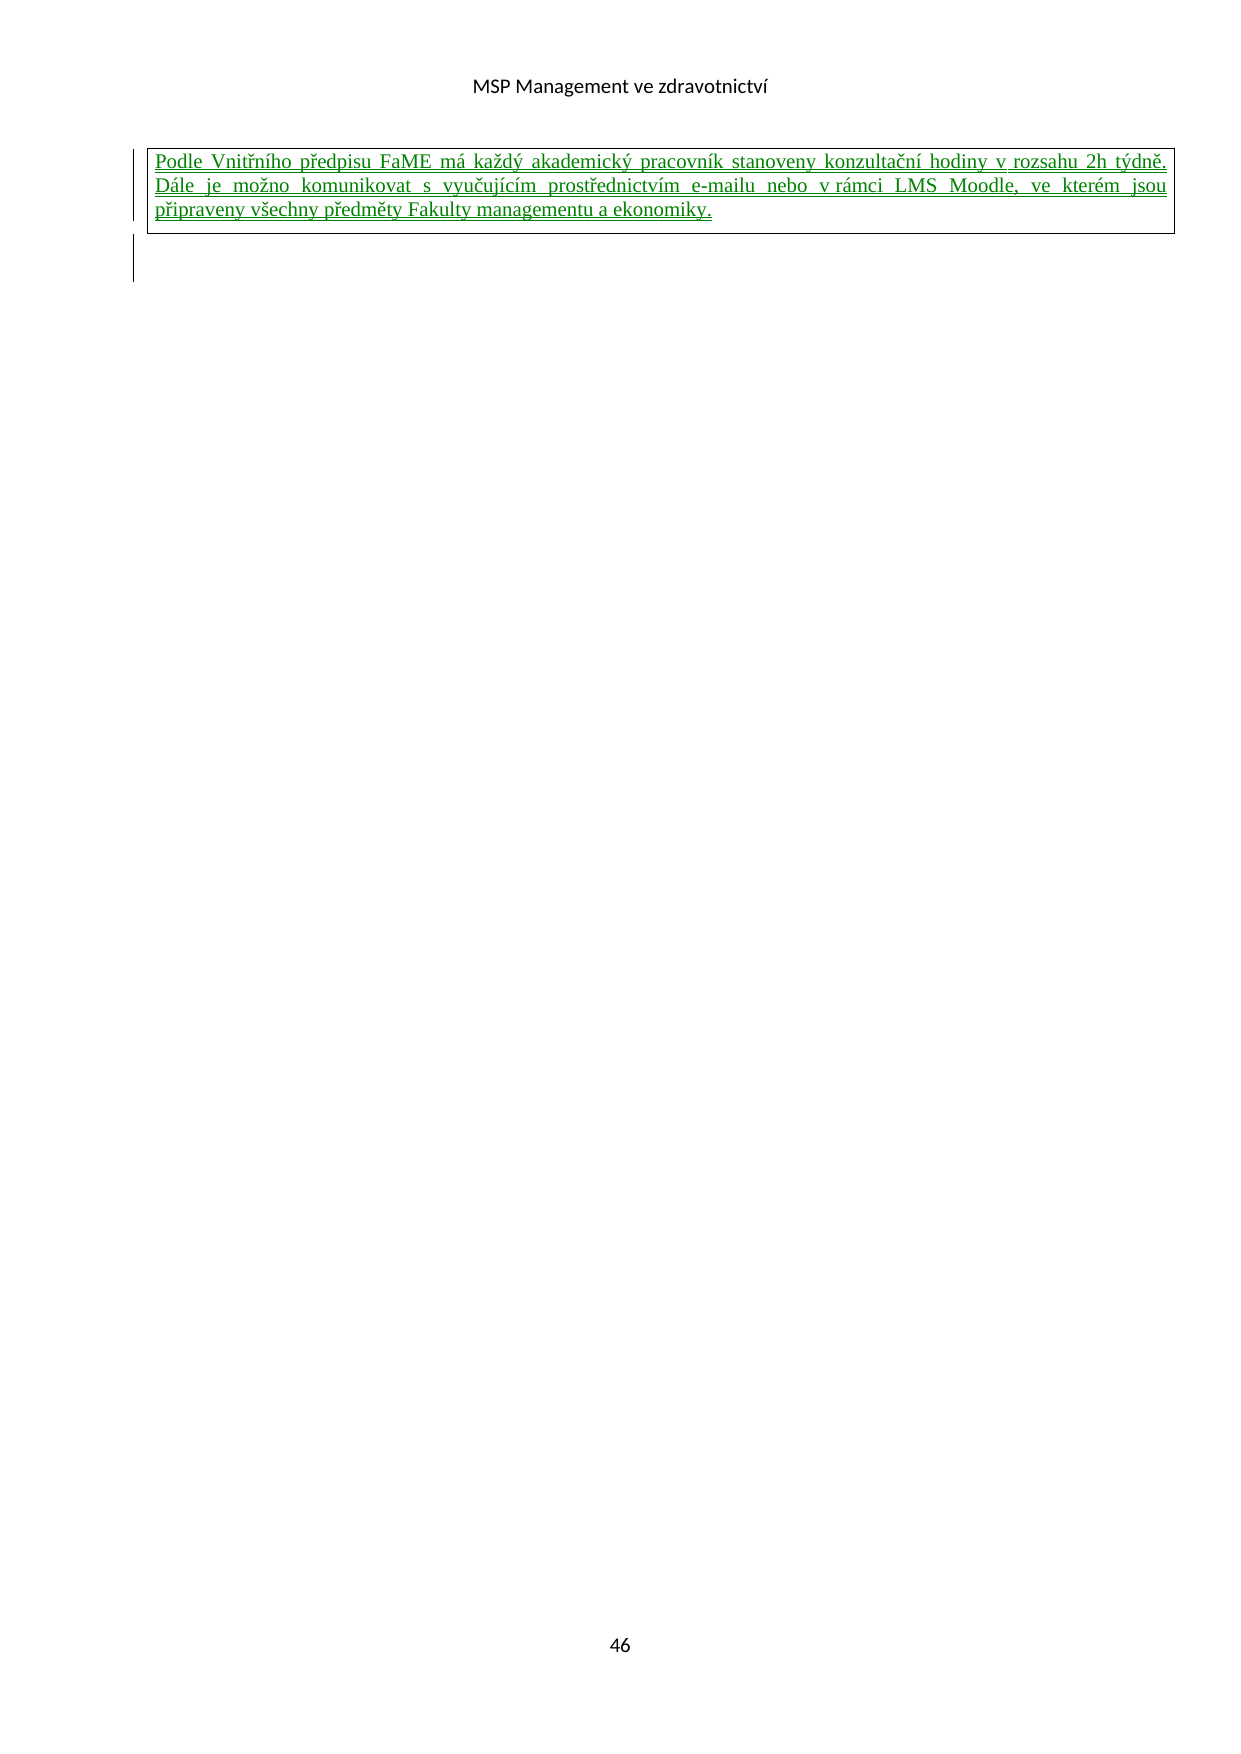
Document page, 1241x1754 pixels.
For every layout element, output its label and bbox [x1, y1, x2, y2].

table_cell [148, 149, 1174, 233]
